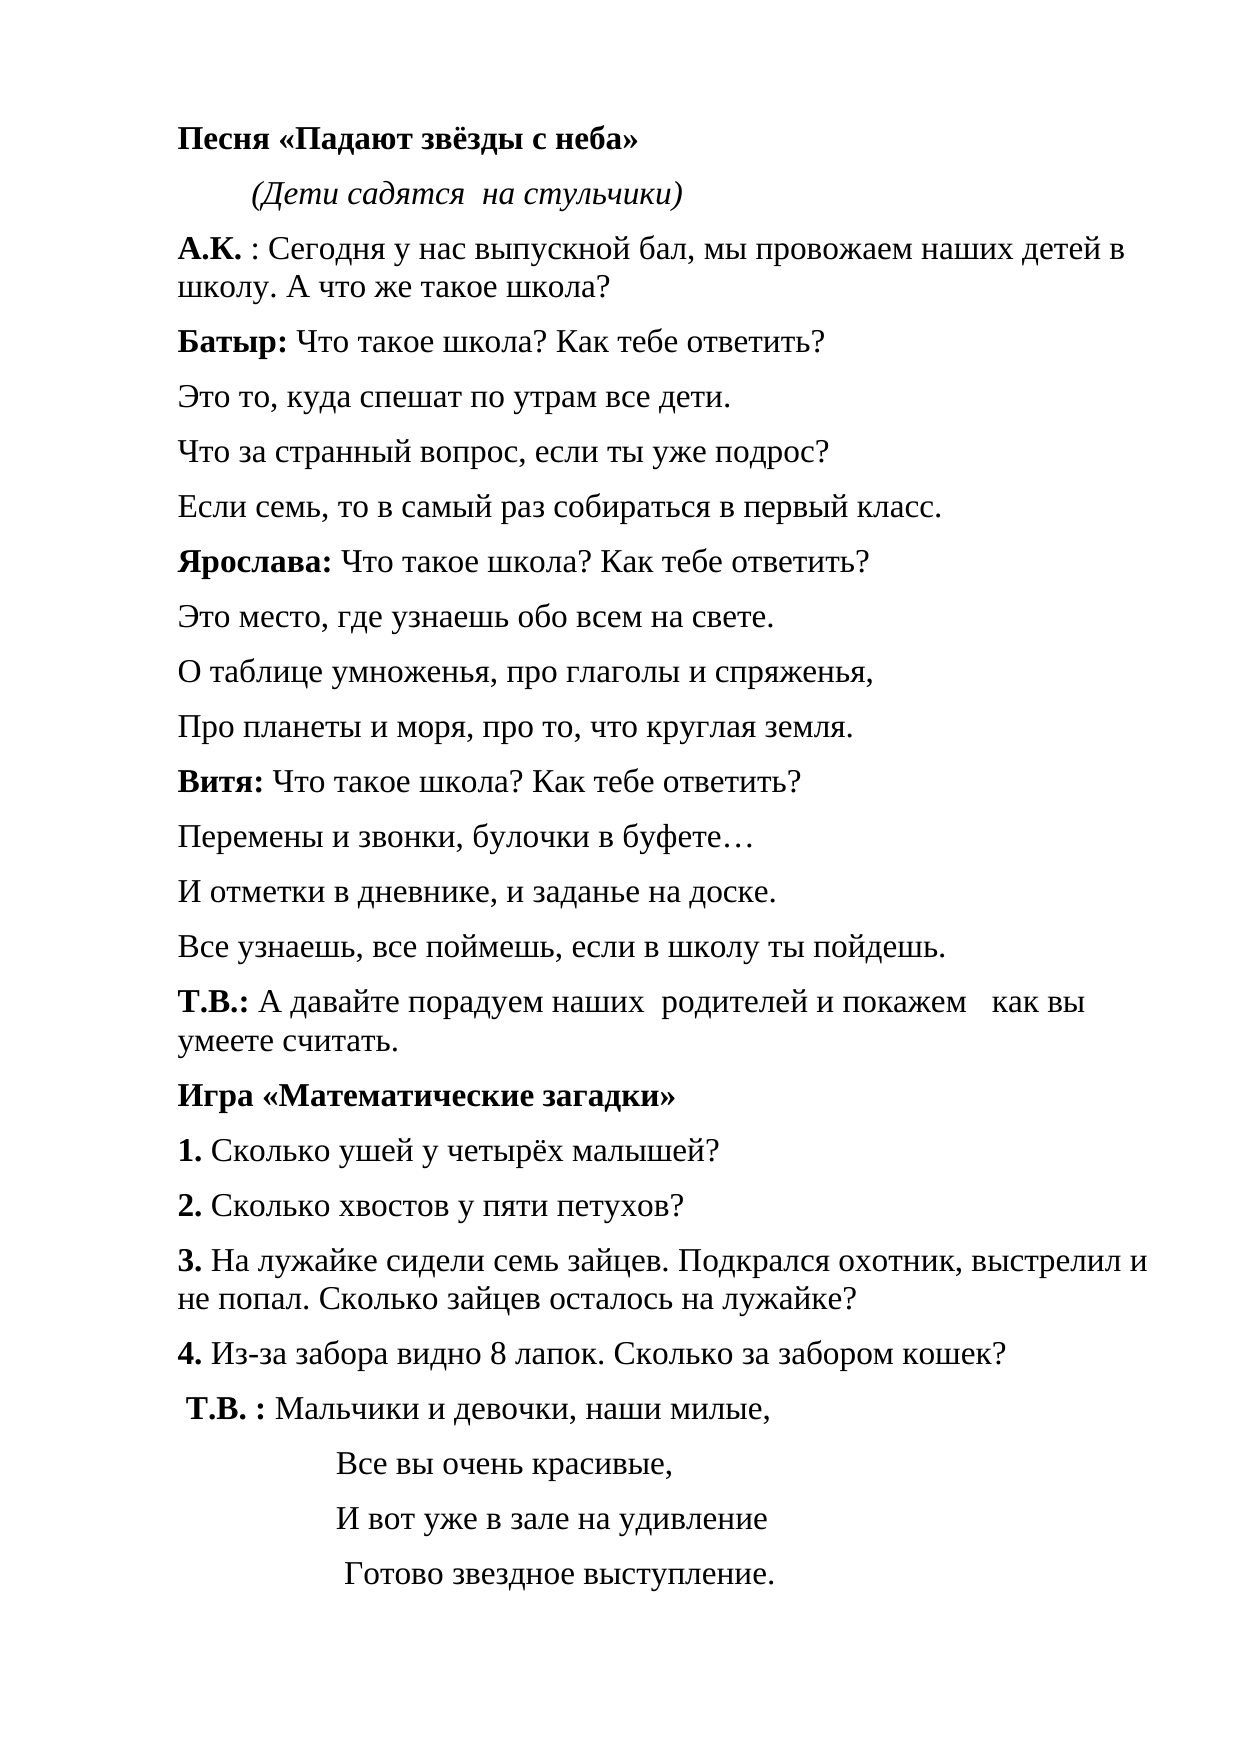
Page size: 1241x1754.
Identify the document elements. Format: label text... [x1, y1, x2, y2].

text Это то, куда спешат по утрам все дети. [177, 376, 1152, 415]
text И вот уже в зале на удивление [177, 1498, 1152, 1536]
text 1. Сколько ушей у четырёх малышей? [177, 1130, 1152, 1168]
text Т.В.: А давайте порадуем наших родителей и покажем как вы умеете считать. [177, 981, 1152, 1058]
text Перемены и звонки, булочки в буфете… [177, 816, 1152, 855]
text Игра «Математические загадки» [177, 1075, 1152, 1113]
text А.К. : Сегодня у нас выпускной бал, мы провожаем наших детей в школу. А что же такое школа? [177, 228, 1152, 305]
text О таблице умноженья, про глаголы и спряженья, [177, 651, 1152, 690]
text Если семь, то в самый раз собираться в первый класс. [177, 486, 1152, 525]
text Про планеты и моря, про то, что круглая земля. [177, 706, 1152, 745]
text Что за странный вопрос, если ты уже подрос? [177, 431, 1152, 470]
text Витя: Что такое школа? Как тебе ответить? [177, 761, 1152, 800]
text Это место, где узнаешь обо всем на свете. [177, 596, 1152, 635]
text 2. Сколько хвостов у пяти петухов? [177, 1185, 1152, 1223]
text Ярослава: Что такое школа? Как тебе ответить? [177, 541, 1152, 580]
text Все вы очень красивые, [177, 1443, 1152, 1481]
text Батыр: Что такое школа? Как тебе ответить? [177, 321, 1152, 360]
text (Дети садятся на стульчики) [177, 173, 1152, 211]
text Готово звездное выступление. [177, 1553, 1152, 1591]
text 3. На лужайке сидели семь зайцев. Подкрался охотник, выстрелил и не попал. Сколько зайцев осталось на лужайке? [177, 1240, 1152, 1316]
text Все узнаешь, все поймешь, если в школу ты пойдешь. [177, 926, 1152, 965]
text И отметки в дневнике, и заданье на доске. [177, 871, 1152, 910]
text 4. Из-за забора видно 8 лапок. Сколько за забором кошек? [177, 1333, 1152, 1371]
text Т.В. : Мальчики и девочки, наши милые, [177, 1388, 1152, 1426]
text Песня «Падают звёзды с неба» [177, 118, 1152, 156]
